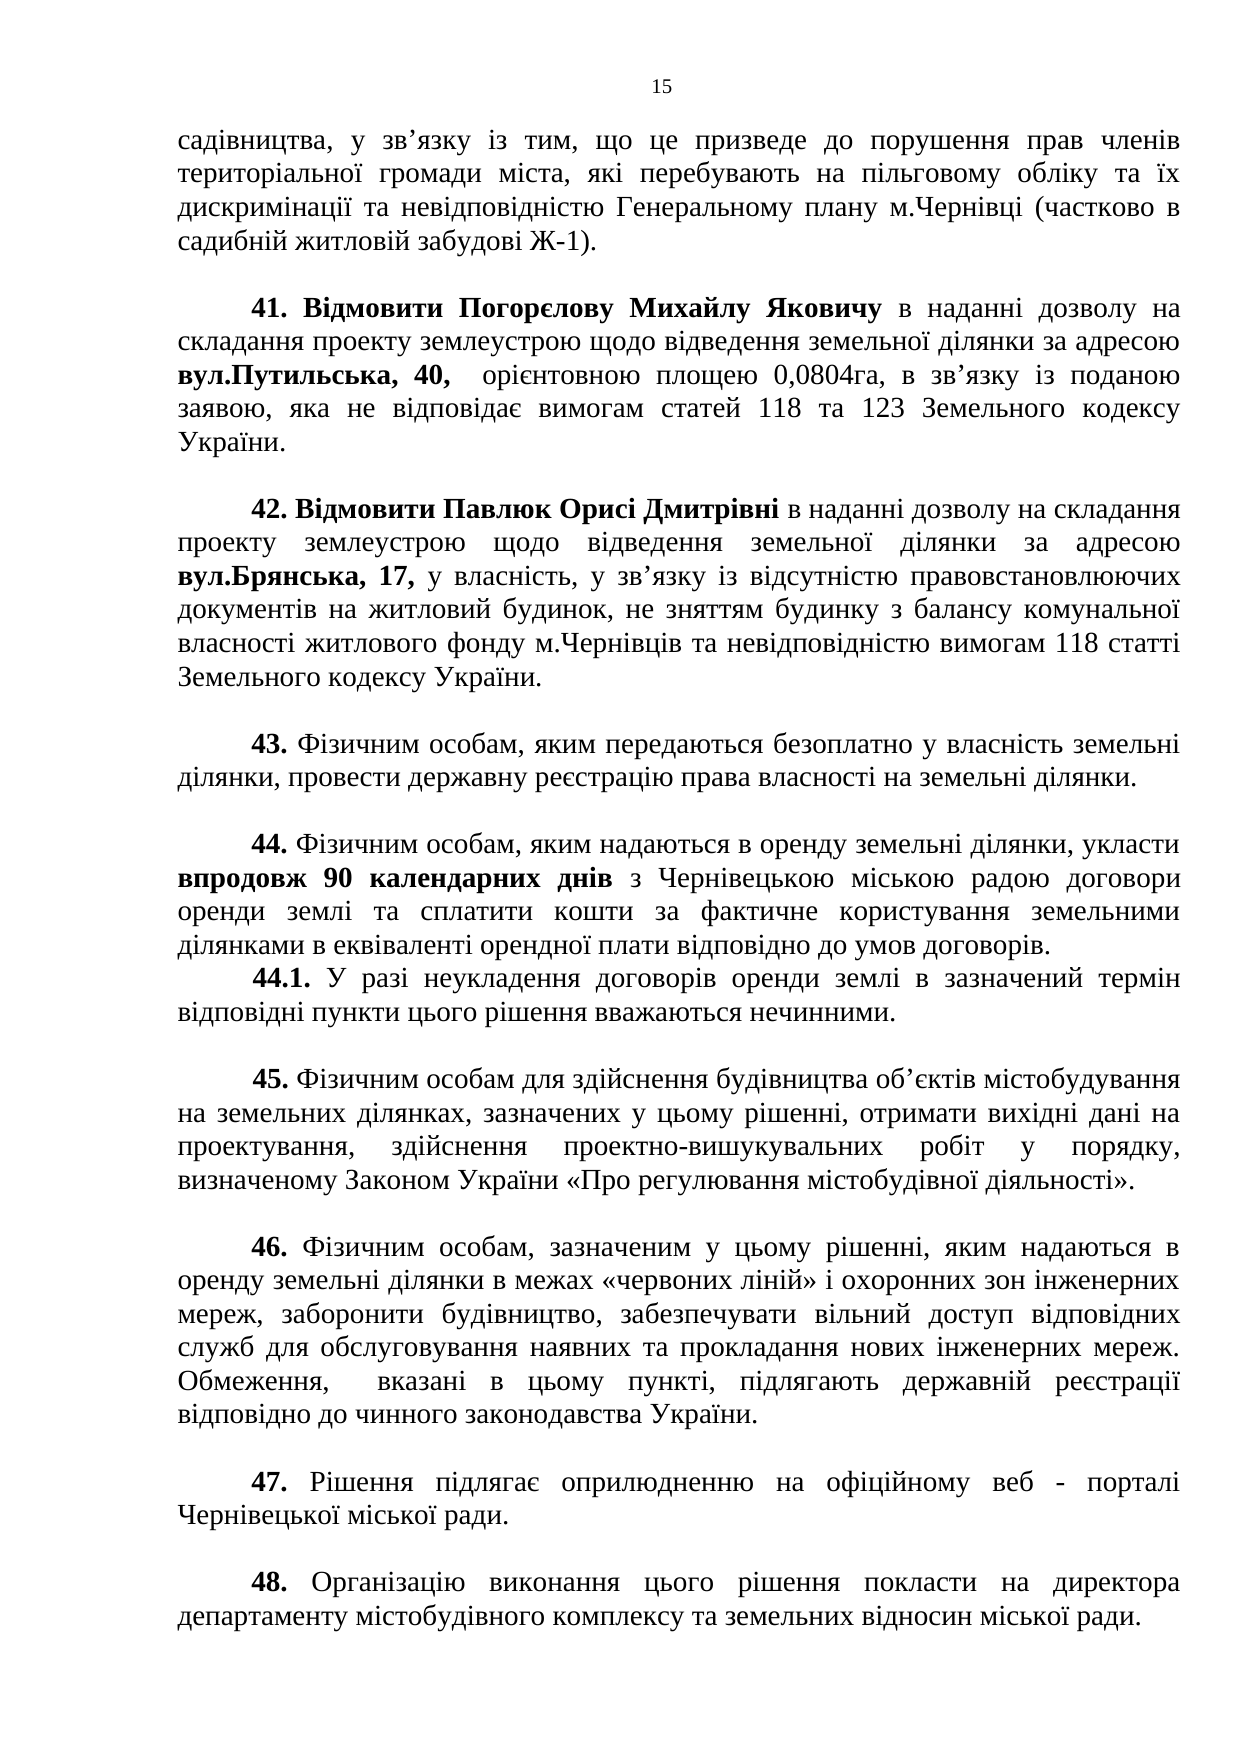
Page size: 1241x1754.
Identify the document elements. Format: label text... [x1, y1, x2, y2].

text 41. Відмовити Погорєлову Михайлу Яковичу в наданні дозволу на складання проекту землеустрою щодо відведення земельної ділянки за адресою вул.Путильська, 40, орієнтовною площею 0,0804га, в зв’язку із поданою заявою, яка не відповідає вимогам статей 118 та 123 Земельного кодексу України. [177, 290, 1181, 457]
text 46. Фізичним особам, зазначеним у цьому рішенні, яким надаються в оренду земельні ділянки в межах «червоних ліній» і охоронних зон інженерних мереж, заборонити будівництво, забезпечувати вільний доступ відповідних служб для обслуговування наявних та прокладання нових інженерних мереж. Обмеження, вказані в цьому пункті, підлягають державній реєстрації відповідно до чинного законодавства України. [177, 1229, 1181, 1430]
text 45. Фізичним особам для здійснення будівництва об’єктів містобудування на земельних ділянках, зазначених у цьому рішенні, отримати вихідні дані на проектування, здійснення проектно-вишукувальних робіт у порядку, визначеному Законом України «Про регулювання містобудівної діяльності». [177, 1061, 1181, 1195]
text 47. Рішення підлягає оприлюдненню на офіційному веб - порталі Чернівецької міської ради. [177, 1464, 1181, 1531]
text 44. Фізичним особам, яким надаються в оренду земельні ділянки, укласти впродовж 90 календарних днів з Чернівецькою міською радою договори оренди землі та сплатити кошти за фактичне користування земельними ділянками в еквіваленті орендної плати відповідно до умов договорів. [177, 826, 1181, 961]
text 42. Відмовити Павлюк Орисі Дмитрівні в наданні дозволу на складання проекту землеустрою щодо відведення земельної ділянки за адресою вул.Брянська, 17, у власність, у зв’язку із відсутністю правовстановлюючих документів на житловий будинок, не зняттям будинку з балансу комунальної власності житлового фонду м.Чернівців та невідповідністю вимогам 118 статті Земельного кодексу України. [177, 491, 1181, 692]
text 43. Фізичним особам, яким передаються безоплатно у власність земельні ділянки, провести державну реєстрацію права власності на земельні ділянки. [177, 726, 1181, 793]
text 44.1. У разі неукладення договорів оренди землі в зазначений термін відповідні пункти цього рішення вважаються нечинними. [177, 961, 1181, 1028]
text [177, 98, 1181, 256]
text 48. Організацію виконання цього рішення покласти на директора департаменту містобудівного комплексу та земельних відносин міської ради. [177, 1564, 1181, 1631]
